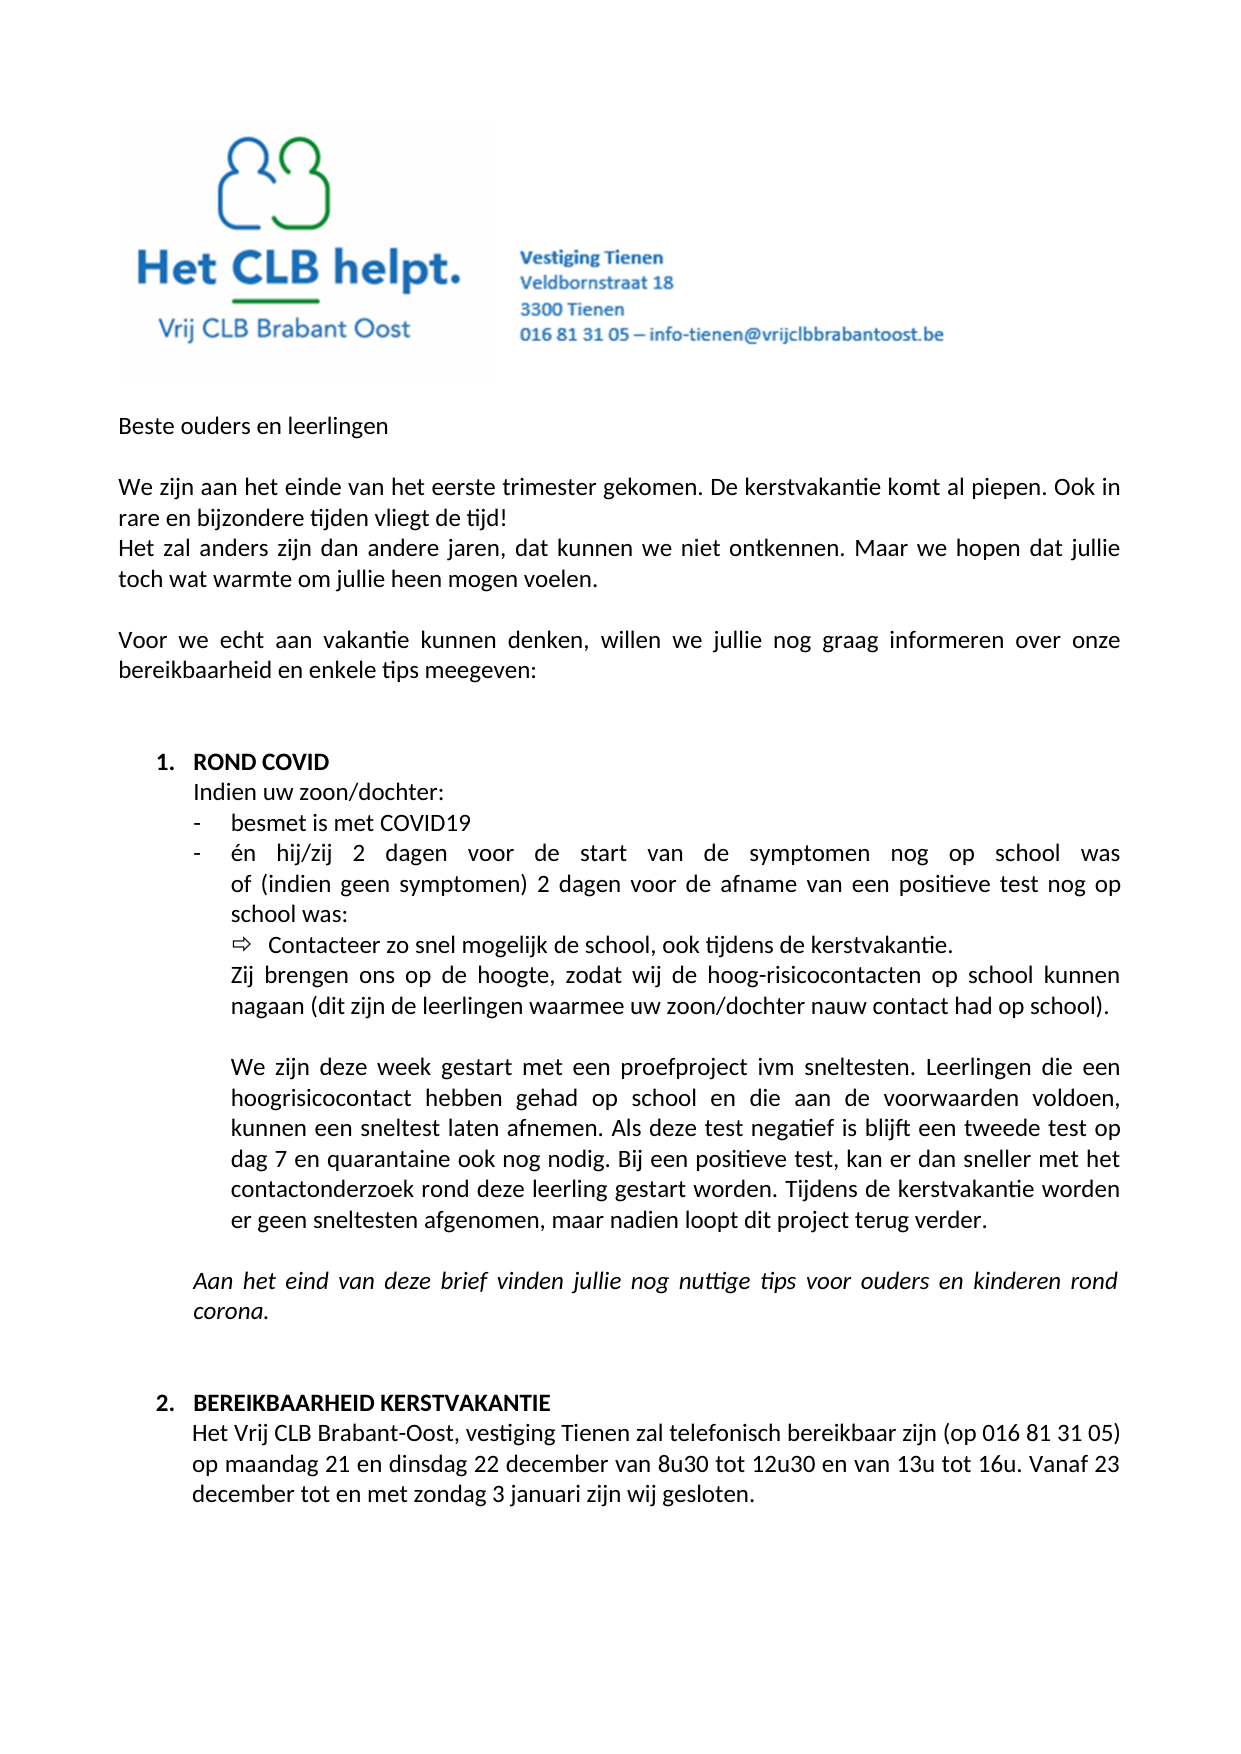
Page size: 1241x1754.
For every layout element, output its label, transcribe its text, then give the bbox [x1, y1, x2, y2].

list BEREIKBAARHEID KERSTVAKANTIE [156, 1387, 1122, 1417]
list ROND COVID Indien uw zoon/dochter: [156, 746, 1122, 807]
list én hij/zij 2 dagen voor de start van de symptomen nog op school was of (indien geen symptomen) 2 dagen voor de afname van een positieve test nog op school was: [193, 837, 1122, 929]
list Zij brengen ons op de hoogte, zodat wij de hoog-risicocontacten op school kunnen nagaan (dit zijn de leerlingen waarmee uw zoon/dochter nauw contact had op school). [231, 959, 1122, 1021]
picture [118, 118, 987, 383]
text Het zal anders zijn dan andere jaren, dat kunnen we niet ontkennen. Maar we hopen dat jullie toch wat warmte om jullie heen mogen voelen. [118, 532, 1122, 593]
text Voor we echt aan vakantie kunnen denken, willen we jullie nog graag informeren over onze bereikbaarheid en enkele tips meegeven: [118, 624, 1122, 685]
text We zijn aan het einde van het eerste trimester gekomen. De kerstvakantie komt al piepen. Ook in rare en bijzondere tijden vliegt de tijd! [118, 471, 1122, 532]
list besmet is met COVID19 [193, 807, 1122, 837]
list Contacteer zo snel mogelijk de school, ook tijdens de kerstvakantie. [231, 929, 1122, 959]
list Aan het eind van deze brief vinden jullie nog nuttige tips voor ouders en kinderen rond corona. [193, 1265, 1122, 1326]
text Beste ouders en leerlingen [118, 410, 1122, 441]
list We zijn deze week gestart met een proefproject ivm sneltesten. Leerlingen die een hoogrisicocontact hebben gehad op school en die aan de voorwaarden voldoen, kunnen een sneltest laten afnemen. Als deze test negatief is blijft een tweede test op dag 7 en quarantaine ook nog nodig. Bij een positieve test, kan er dan sneller met het contactonderzoek rond deze leerling gestart worden. Tijdens de kerstvakantie worden er geen sneltesten afgenomen, maar nadien loopt dit project terug verder. [231, 1051, 1122, 1234]
text Het Vrij CLB Brabant-Oost, vestiging Tienen zal telefonisch bereikbaar zijn (op 016 81 31 05) op maandag 21 en dinsdag 22 december van 8u30 tot 12u30 en van 13u tot 16u. Vanaf 23 december tot en met zondag 3 januari zijn wij gesloten. [192, 1417, 1122, 1509]
